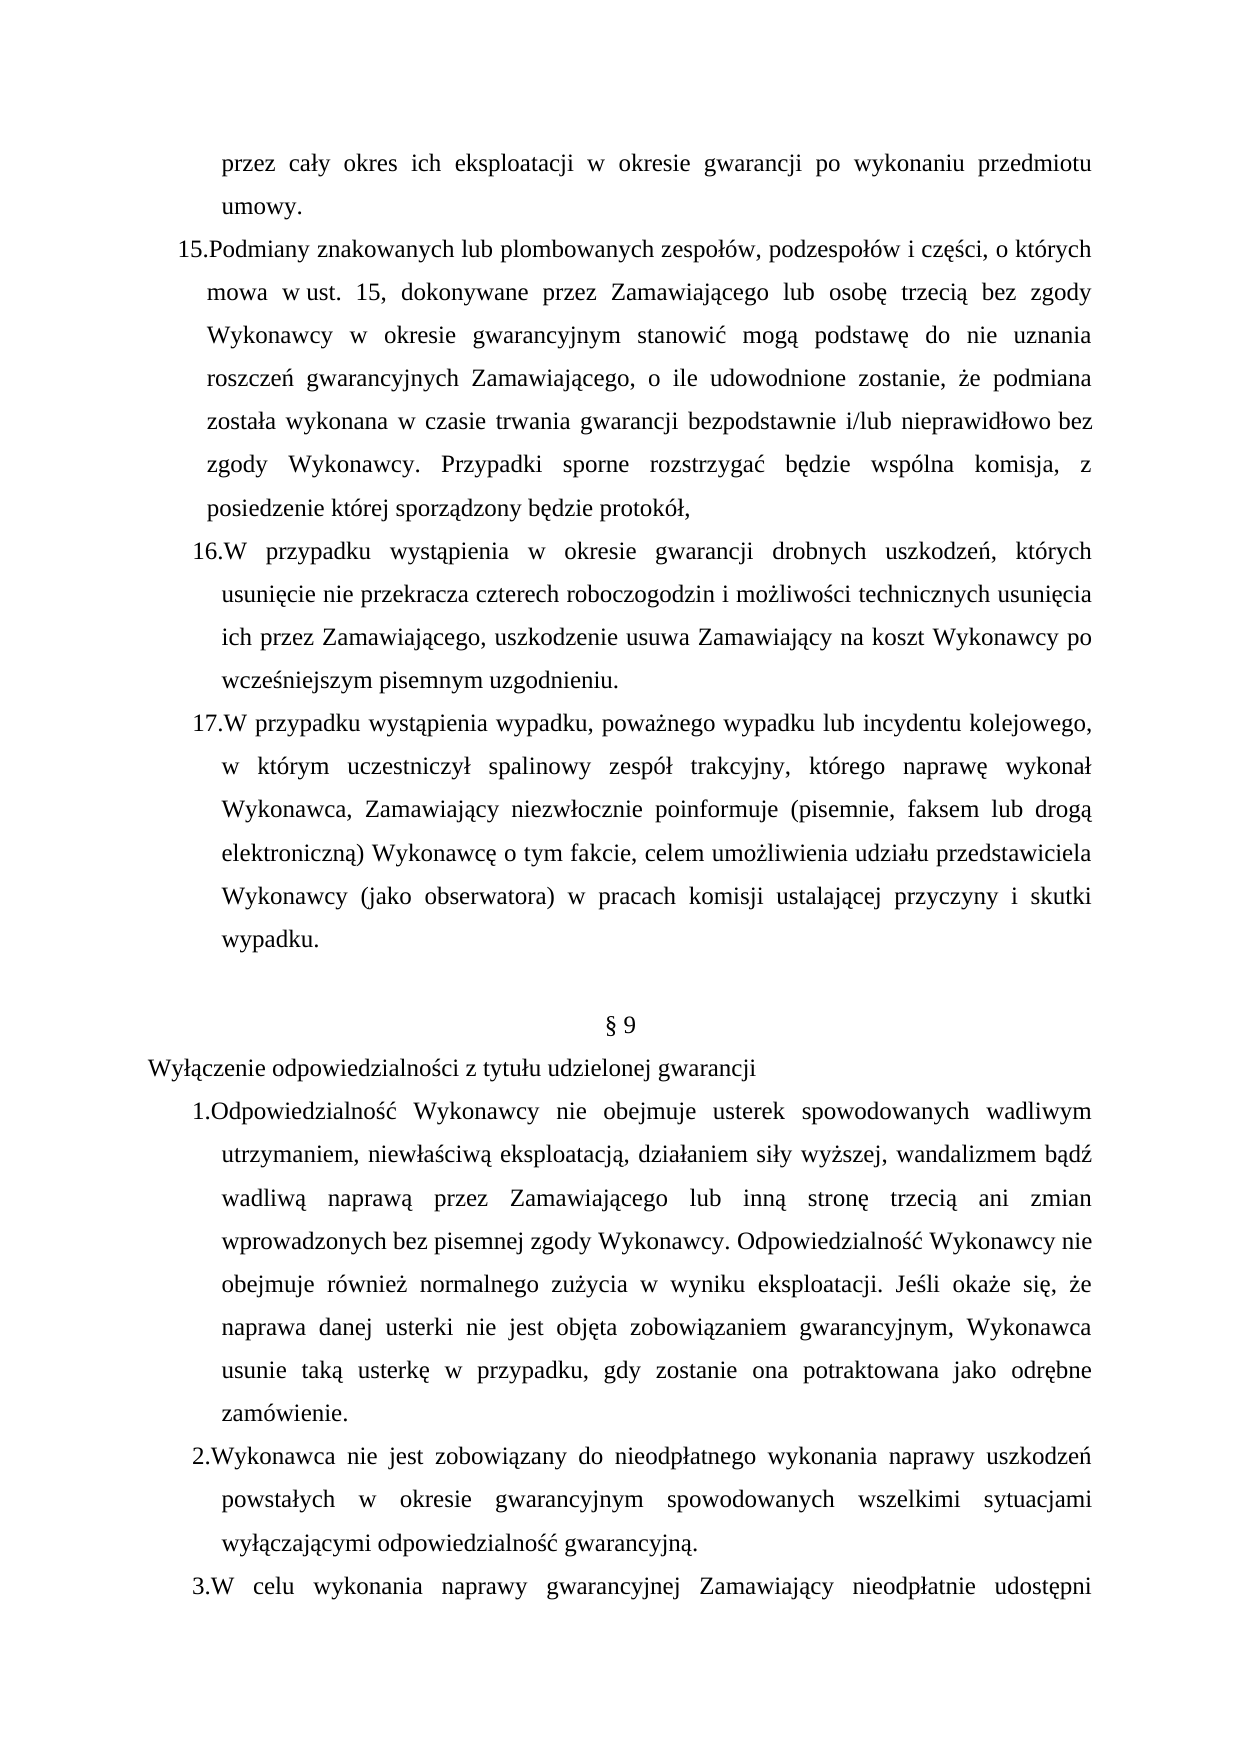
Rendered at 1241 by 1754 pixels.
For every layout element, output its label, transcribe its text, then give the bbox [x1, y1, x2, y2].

text 15.Podmiany znakowanych lub plombowanych zespołów, podzespołów i części, o których mowa w ust. 15, dokonywane przez Zamawiającego lub osobę trzecią bez zgody Wykonawcy w okresie gwarancyjnym stanowić mogą podstawę do nie uznania roszczeń gwarancyjnych Zamawiającego, o ile udowodnione zostanie, że podmiana została wykonana w czasie trwania gwarancji bezpodstawnie i/lub nieprawidłowo bez zgody Wykonawcy. Przypadki sporne rozstrzygać będzie wspólna komisja, z posiedzenie której sporządzony będzie protokół, [177, 234, 1093, 521]
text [192, 148, 1093, 219]
text 17.W przypadku wystąpienia wypadku, poważnego wypadku lub incydentu kolejowego, w którym uczestniczył spalinowy zespół trakcyjny, którego naprawę wykonał Wykonawca, Zamawiający niezwłocznie poinformuje (pisemnie, faksem lub drogą elektroniczną) Wykonawcę o tym fakcie, celem umożliwienia udziału przedstawiciela Wykonawcy (jako obserwatora) w pracach komisji ustalającej przyczyny i skutki wypadku. [192, 708, 1093, 953]
subtitle 1.Odpowiedzialność Wykonawcy nie obejmuje usterek spowodowanych wadliwym utrzymaniem, niewłaściwą eksploatacją, działaniem siły wyższej, wandalizmem bądź wadliwą naprawą przez Zamawiającego lub inną stronę trzecią ani zmian wprowadzonych bez pisemnej zgody Wykonawcy. Odpowiedzialność Wykonawcy nie obejmuje również normalnego zużycia w wyniku eksploatacji. Jeśli okaże się, że naprawa danej usterki nie jest objęta zobowiązaniem gwarancyjnym, Wykonawca usunie taką usterkę w przypadku, gdy zostanie ona potraktowana jako odrębne zamówienie. [192, 1096, 1093, 1427]
subtitle § 9 [148, 1010, 1093, 1039]
subtitle Wyłączenie odpowiedzialności z tytułu udzielonej gwarancji [148, 1053, 1093, 1082]
text 16.W przypadku wystąpienia w okresie gwarancji drobnych uszkodzeń, których usunięcie nie przekracza czterech roboczogodzin i możliwości technicznych usunięcia ich przez Zamawiającego, uszkodzenie usuwa Zamawiający na koszt Wykonawcy po wcześniejszym pisemnym uzgodnieniu. [192, 536, 1093, 694]
subtitle 2.Wykonawca nie jest zobowiązany do nieodpłatnego wykonania naprawy uszkodzeń powstałych w okresie gwarancyjnym spowodowanych wszelkimi sytuacjami wyłączającymi odpowiedzialność gwarancyjną. [192, 1441, 1093, 1556]
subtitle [192, 1571, 1093, 1599]
